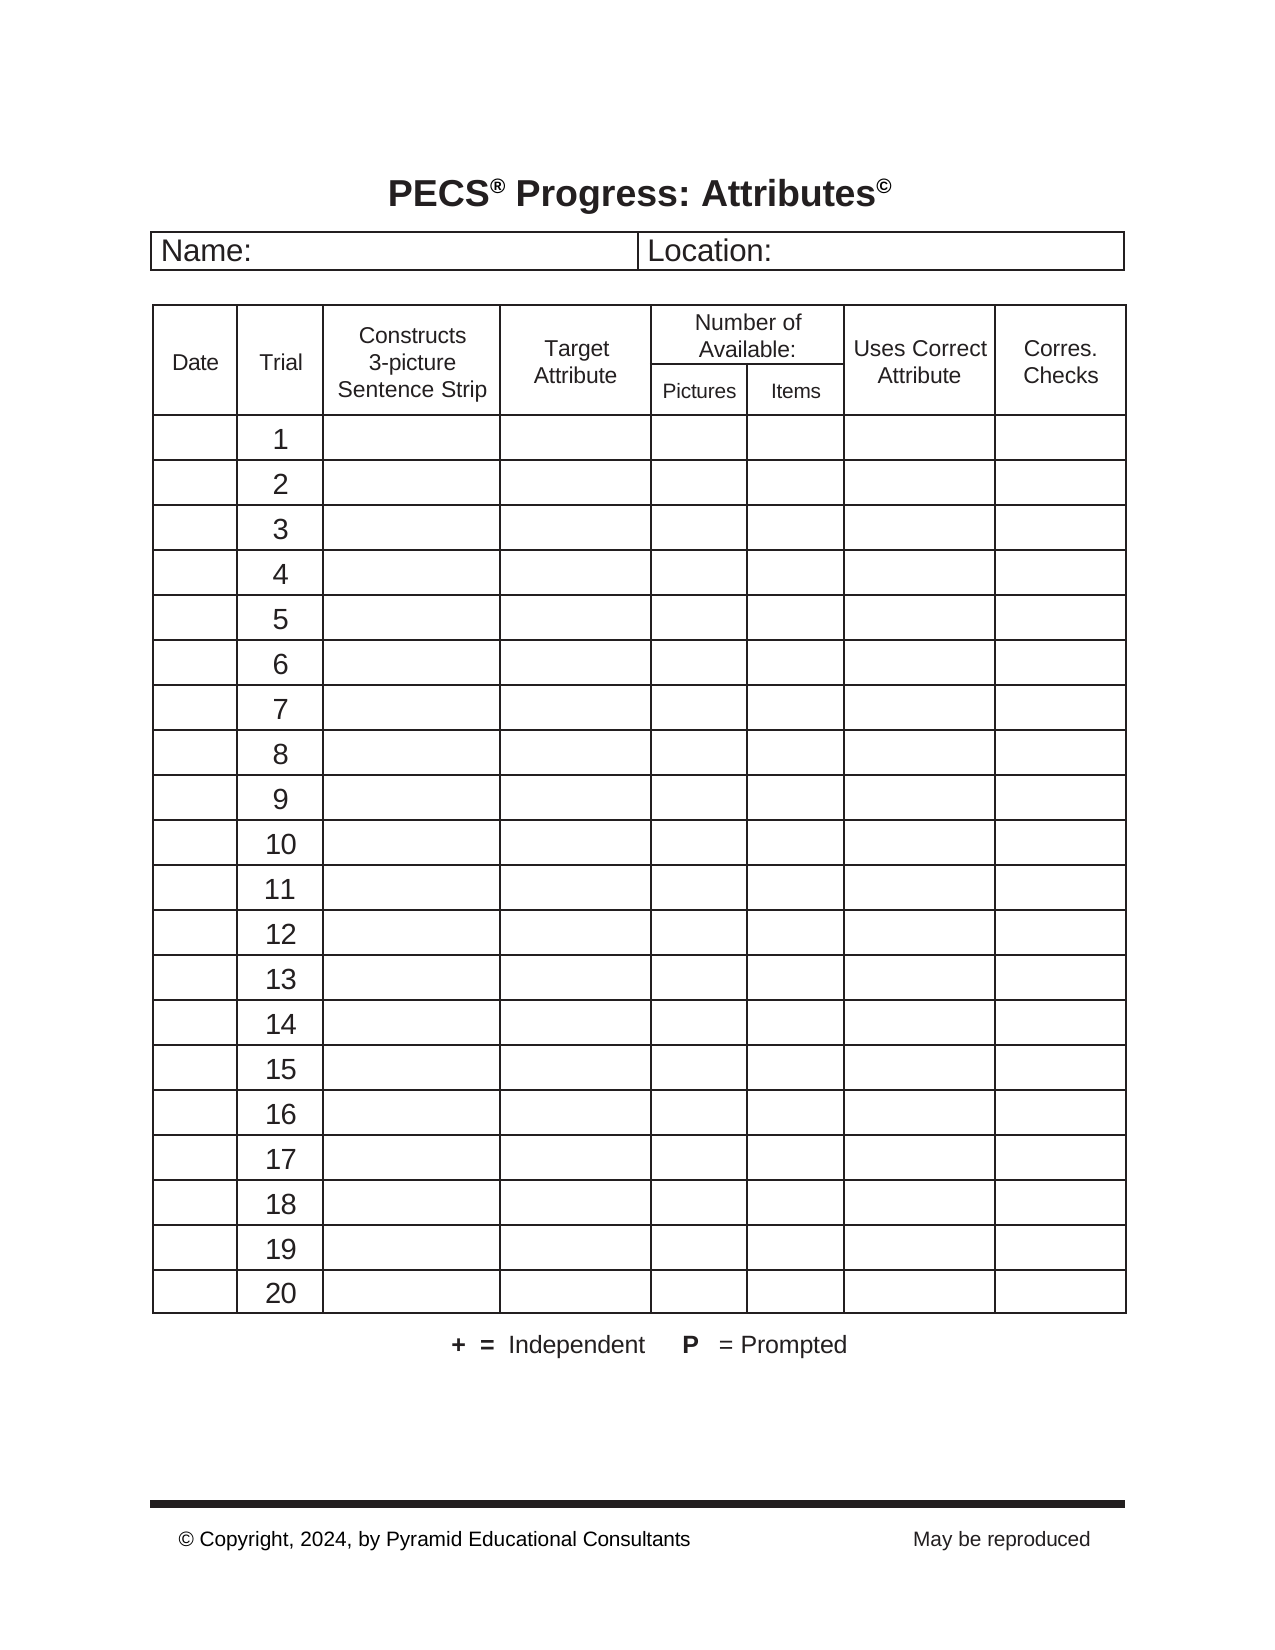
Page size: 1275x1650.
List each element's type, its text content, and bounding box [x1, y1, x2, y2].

table_cell [996, 1046, 1125, 1089]
table_cell [154, 1271, 236, 1312]
table_cell [748, 911, 843, 954]
table_cell 10 [238, 821, 322, 864]
table_cell [996, 461, 1125, 504]
table_header Location: [639, 233, 1123, 268]
table_cell [996, 731, 1125, 774]
table_cell [324, 1226, 499, 1269]
table_cell 11 [238, 866, 322, 909]
table_cell [845, 1181, 994, 1224]
table_cell [996, 866, 1125, 909]
table_cell [845, 551, 994, 594]
table_cell 3 [238, 506, 322, 549]
table_cell [652, 416, 746, 459]
table_cell [748, 866, 843, 909]
table_cell [748, 1136, 843, 1179]
table_header Date [154, 306, 236, 414]
table_cell [154, 506, 236, 549]
table_cell [748, 461, 843, 504]
table_cell [324, 776, 499, 819]
table_cell [154, 731, 236, 774]
table_cell 14 [238, 1001, 322, 1044]
table_cell [652, 641, 746, 684]
table_cell [324, 866, 499, 909]
table_cell [845, 821, 994, 864]
table_cell [501, 596, 650, 639]
table_cell [845, 1001, 994, 1044]
table_cell [748, 416, 843, 459]
table_cell [324, 731, 499, 774]
table_cell [996, 911, 1125, 954]
table_cell 7 [238, 686, 322, 729]
table_cell Pictures [652, 365, 746, 414]
table_cell [748, 776, 843, 819]
table_cell 20 [238, 1271, 322, 1312]
table_cell [996, 1226, 1125, 1269]
table_cell [154, 416, 236, 459]
table_cell [652, 1001, 746, 1044]
table_cell [748, 551, 843, 594]
table_cell [501, 821, 650, 864]
table_cell [324, 821, 499, 864]
table_cell [845, 416, 994, 459]
table_cell [996, 1001, 1125, 1044]
table_cell [324, 641, 499, 684]
table_cell [845, 506, 994, 549]
table_cell [845, 911, 994, 954]
table_cell [154, 596, 236, 639]
table_cell [652, 731, 746, 774]
table_header Name: [152, 233, 637, 268]
table_cell [996, 776, 1125, 819]
table_cell [652, 821, 746, 864]
table_cell 9 [238, 776, 322, 819]
table_cell 17 [238, 1136, 322, 1179]
table_cell [748, 1181, 843, 1224]
table_cell 15 [238, 1046, 322, 1089]
table_cell 1 [238, 416, 322, 459]
table_cell [501, 1181, 650, 1224]
table_cell [324, 1136, 499, 1179]
table_cell [154, 1046, 236, 1089]
table_cell [996, 551, 1125, 594]
table_cell [748, 596, 843, 639]
table_cell [748, 821, 843, 864]
table_cell [996, 1136, 1125, 1179]
table_cell [501, 461, 650, 504]
table_cell [996, 686, 1125, 729]
table_cell [154, 1226, 236, 1269]
table_cell [748, 1271, 843, 1312]
table_cell [501, 551, 650, 594]
table_cell [652, 866, 746, 909]
table_cell [652, 956, 746, 999]
table_cell [748, 1046, 843, 1089]
table_cell [324, 956, 499, 999]
table_cell 4 [238, 551, 322, 594]
table_cell [324, 596, 499, 639]
table_cell [154, 641, 236, 684]
table_cell [845, 1091, 994, 1134]
table_cell [748, 731, 843, 774]
table_cell [996, 956, 1125, 999]
table_cell [845, 641, 994, 684]
table_cell Items [748, 365, 843, 414]
table_cell [501, 686, 650, 729]
table_cell [845, 686, 994, 729]
table_cell [324, 1046, 499, 1089]
table_header Trial [238, 306, 322, 414]
table_cell [324, 686, 499, 729]
table_cell [996, 506, 1125, 549]
table_cell [845, 1271, 994, 1312]
table_cell [154, 551, 236, 594]
table_cell [652, 1181, 746, 1224]
table_cell [324, 461, 499, 504]
table_cell [154, 1001, 236, 1044]
table_cell [845, 956, 994, 999]
table_cell [845, 1046, 994, 1089]
table_header Number of Available: [652, 306, 843, 363]
table_cell 16 [238, 1091, 322, 1134]
table_cell [324, 551, 499, 594]
table_cell [324, 416, 499, 459]
table_cell [652, 596, 746, 639]
table_cell [845, 731, 994, 774]
table_cell [652, 1271, 746, 1312]
table_cell [748, 686, 843, 729]
table_cell [324, 1091, 499, 1134]
table_cell [996, 641, 1125, 684]
table_cell 5 [238, 596, 322, 639]
table_cell [748, 1091, 843, 1134]
table_cell [501, 731, 650, 774]
table_cell [501, 506, 650, 549]
table_cell [748, 506, 843, 549]
table_cell [154, 821, 236, 864]
table_cell [748, 1001, 843, 1044]
table_cell [652, 1046, 746, 1089]
table_cell [501, 1226, 650, 1269]
table_cell [324, 1271, 499, 1312]
table_cell 19 [238, 1226, 322, 1269]
table_cell [845, 1226, 994, 1269]
table_cell [996, 821, 1125, 864]
table_cell [652, 551, 746, 594]
table_cell [996, 416, 1125, 459]
table_cell [154, 686, 236, 729]
table_cell [501, 956, 650, 999]
table_cell [154, 461, 236, 504]
table_cell [501, 911, 650, 954]
table_cell [501, 866, 650, 909]
table_cell [652, 1091, 746, 1134]
table_cell [501, 776, 650, 819]
table_cell [652, 461, 746, 504]
table_cell 6 [238, 641, 322, 684]
table_cell [501, 1136, 650, 1179]
table_cell [154, 866, 236, 909]
table_cell [996, 1271, 1125, 1312]
text + = Independent P = Prompted [161, 1330, 1137, 1358]
table_cell [996, 1181, 1125, 1224]
table_cell [154, 1181, 236, 1224]
table_header Corres. Checks [996, 306, 1125, 414]
table_cell [154, 911, 236, 954]
table_cell [652, 776, 746, 819]
text PECS® Progress: Attributes© [142, 171, 1137, 214]
table_cell [154, 956, 236, 999]
table_cell [652, 686, 746, 729]
table_cell [748, 1226, 843, 1269]
table_cell 12 [238, 911, 322, 954]
table_cell [748, 641, 843, 684]
table_cell [748, 956, 843, 999]
table_cell [501, 1046, 650, 1089]
table_cell [996, 1091, 1125, 1134]
table_cell [501, 1091, 650, 1134]
table_cell [154, 776, 236, 819]
table_cell [845, 776, 994, 819]
table_header Target Attribute [501, 306, 650, 414]
table_header Constructs 3-picture Sentence Strip [324, 306, 499, 414]
table_header Uses Correct Attribute [845, 306, 994, 414]
table_cell [324, 911, 499, 954]
table_cell [501, 1271, 650, 1312]
table_cell [652, 1226, 746, 1269]
table_cell [652, 911, 746, 954]
table_cell [996, 596, 1125, 639]
table_cell 2 [238, 461, 322, 504]
table_cell [845, 596, 994, 639]
table_cell 8 [238, 731, 322, 774]
table_cell [652, 1136, 746, 1179]
table_cell 18 [238, 1181, 322, 1224]
table_cell [652, 506, 746, 549]
table_cell [845, 1136, 994, 1179]
table_cell [501, 641, 650, 684]
table_cell [501, 1001, 650, 1044]
table_cell [501, 416, 650, 459]
table_cell [324, 506, 499, 549]
table_cell [324, 1001, 499, 1044]
table_cell [845, 461, 994, 504]
table_cell 13 [238, 956, 322, 999]
table_cell [845, 866, 994, 909]
table_cell [324, 1181, 499, 1224]
table_cell [154, 1136, 236, 1179]
table_cell [154, 1091, 236, 1134]
